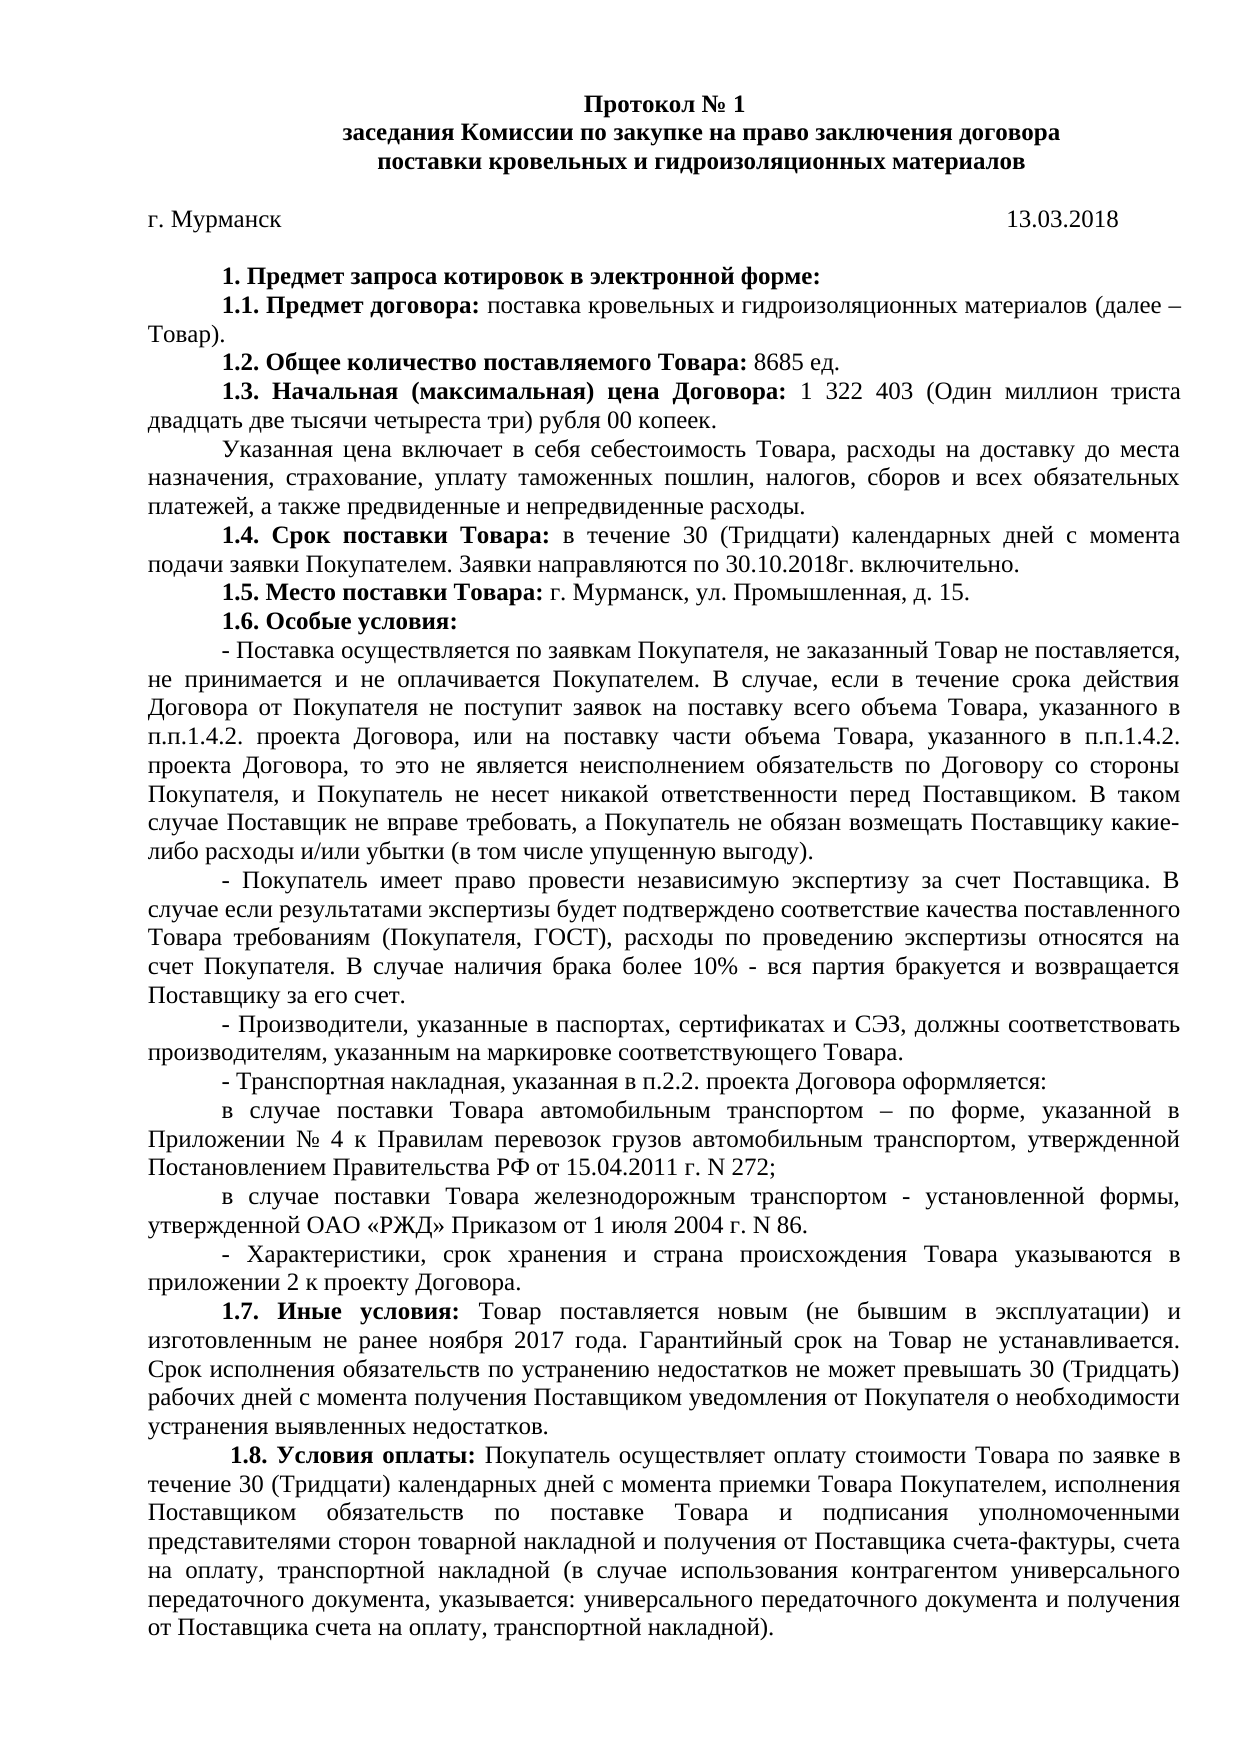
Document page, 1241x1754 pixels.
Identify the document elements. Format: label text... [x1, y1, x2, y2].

text заседания Комиссии по закупке на право заключения договора [148, 117, 1181, 146]
text в случае поставки Товара автомобильным транспортом – по форме, указанной в Приложении № 4 к Правилам перевозок грузов автомобильным транспортом, утвержденной Постановлением Правительства РФ от 15.04.2011 г. N 272; [148, 1095, 1181, 1181]
text 1.1. Предмет договора: поставка кровельных и гидроизоляционных материалов (далее – Товар). [148, 290, 1181, 347]
text в случае поставки Товара железнодорожным транспортом - установленной формы, утвержденной ОАО «РЖД» Приказом от 1 июля 2004 г. N 86. [148, 1181, 1181, 1239]
text - Транспортная накладная, указанная в п.2.2. проекта Договора оформляется: [148, 1066, 1181, 1095]
subtitle 1. Предмет запроса котировок в электронной форме: [148, 261, 1181, 290]
text 1.2. Общее количество поставляемого Товара: 8685 ед. [148, 347, 1181, 376]
text - Характеристики, срок хранения и страна происхождения Товара указываются в приложении 2 к проекту Договора. [148, 1239, 1181, 1296]
text Протокол № 1 [148, 89, 1181, 117]
text 1.5. Место поставки Товара: г. Мурманск, ул. Промышленная, д. 15. [148, 577, 1181, 606]
text - Поставка осуществляется по заявкам Покупателя, не заказанный Товар не поставляется, не принимается и не оплачивается Покупателем. В случае, если в течение срока действия Договора от Покупателя не поступит заявок на поставку всего объема Товара, указанного в п.п.1.4.2. проекта Договора, или на поставку части объема Товара, указанного в п.п.1.4.2. проекта Договора, то это не является неисполнением обязательств по Договору со стороны Покупателя, и Покупатель не несет никакой ответственности перед Поставщиком. В таком случае Поставщик не вправе требовать, а Покупатель не обязан возмещать Поставщику какие-либо расходы и/или убытки (в том числе упущенную выгоду). [148, 635, 1181, 865]
text - Производители, указанные в паспортах, сертификатах и СЭЗ, должны соответствовать производителям, указанным на маркировке соответствующего Товара. [148, 1009, 1181, 1066]
text 1.4. Срок поставки Товара: в течение 30 (Тридцати) календарных дней с момента подачи заявки Покупателем. Заявки направляются по 30.10.2018г. включительно. [148, 520, 1181, 577]
text 1.6. Особые условия: [148, 606, 1181, 635]
text - Покупатель имеет право провести независимую экспертизу за счет Поставщика. В случае если результатами экспертизы будет подтверждено соответствие качества поставленного Товара требованиям (Покупателя, ГОСТ), расходы по проведению экспертизы относятся на счет Покупателя. В случае наличия брака более 10% - вся партия бракуется и возвращается Поставщику за его счет. [148, 865, 1181, 1009]
text г. Мурманск 13.03.2018 [148, 204, 1181, 232]
text 1.8. Условия оплаты: Покупатель осуществляет оплату стоимости Товара по заявке в течение 30 (Тридцати) календарных дней с момента приемки Товара Покупателем, исполнения Поставщиком обязательств по поставке Товара и подписания уполномоченными представителями сторон товарной накладной и получения от Поставщика счета-фактуры, счета на оплату, транспортной накладной (в случае использования контрагентом универсального передаточного документа, указывается: универсального передаточного документа и получения от Поставщика счета на оплату, транспортной накладной). [148, 1440, 1181, 1641]
text Указанная цена включает в себя себестоимость Товара, расходы на доставку до места назначения, страхование, уплату таможенных пошлин, налогов, сборов и всех обязательных платежей, а также предвиденные и непредвиденные расходы. [148, 434, 1181, 520]
text 1.7. Иные условия: Товар поставляется новым (не бывшим в эксплуатации) и изготовленным не ранее ноября 2017 года. Гарантийный срок на Товар не устанавливается. Срок исполнения обязательств по устранению недостатков не может превышать 30 (Тридцать) рабочих дней с момента получения Поставщиком уведомления от Покупателя о необходимости устранения выявленных недостатков. [148, 1296, 1181, 1440]
text 1.3. Начальная (максимальная) цена Договора: 1 322 403 (Один миллион триста двадцать две тысячи четыреста три) рубля 00 копеек. [148, 376, 1181, 434]
text поставки кровельных и гидроизоляционных материалов [148, 146, 1181, 175]
